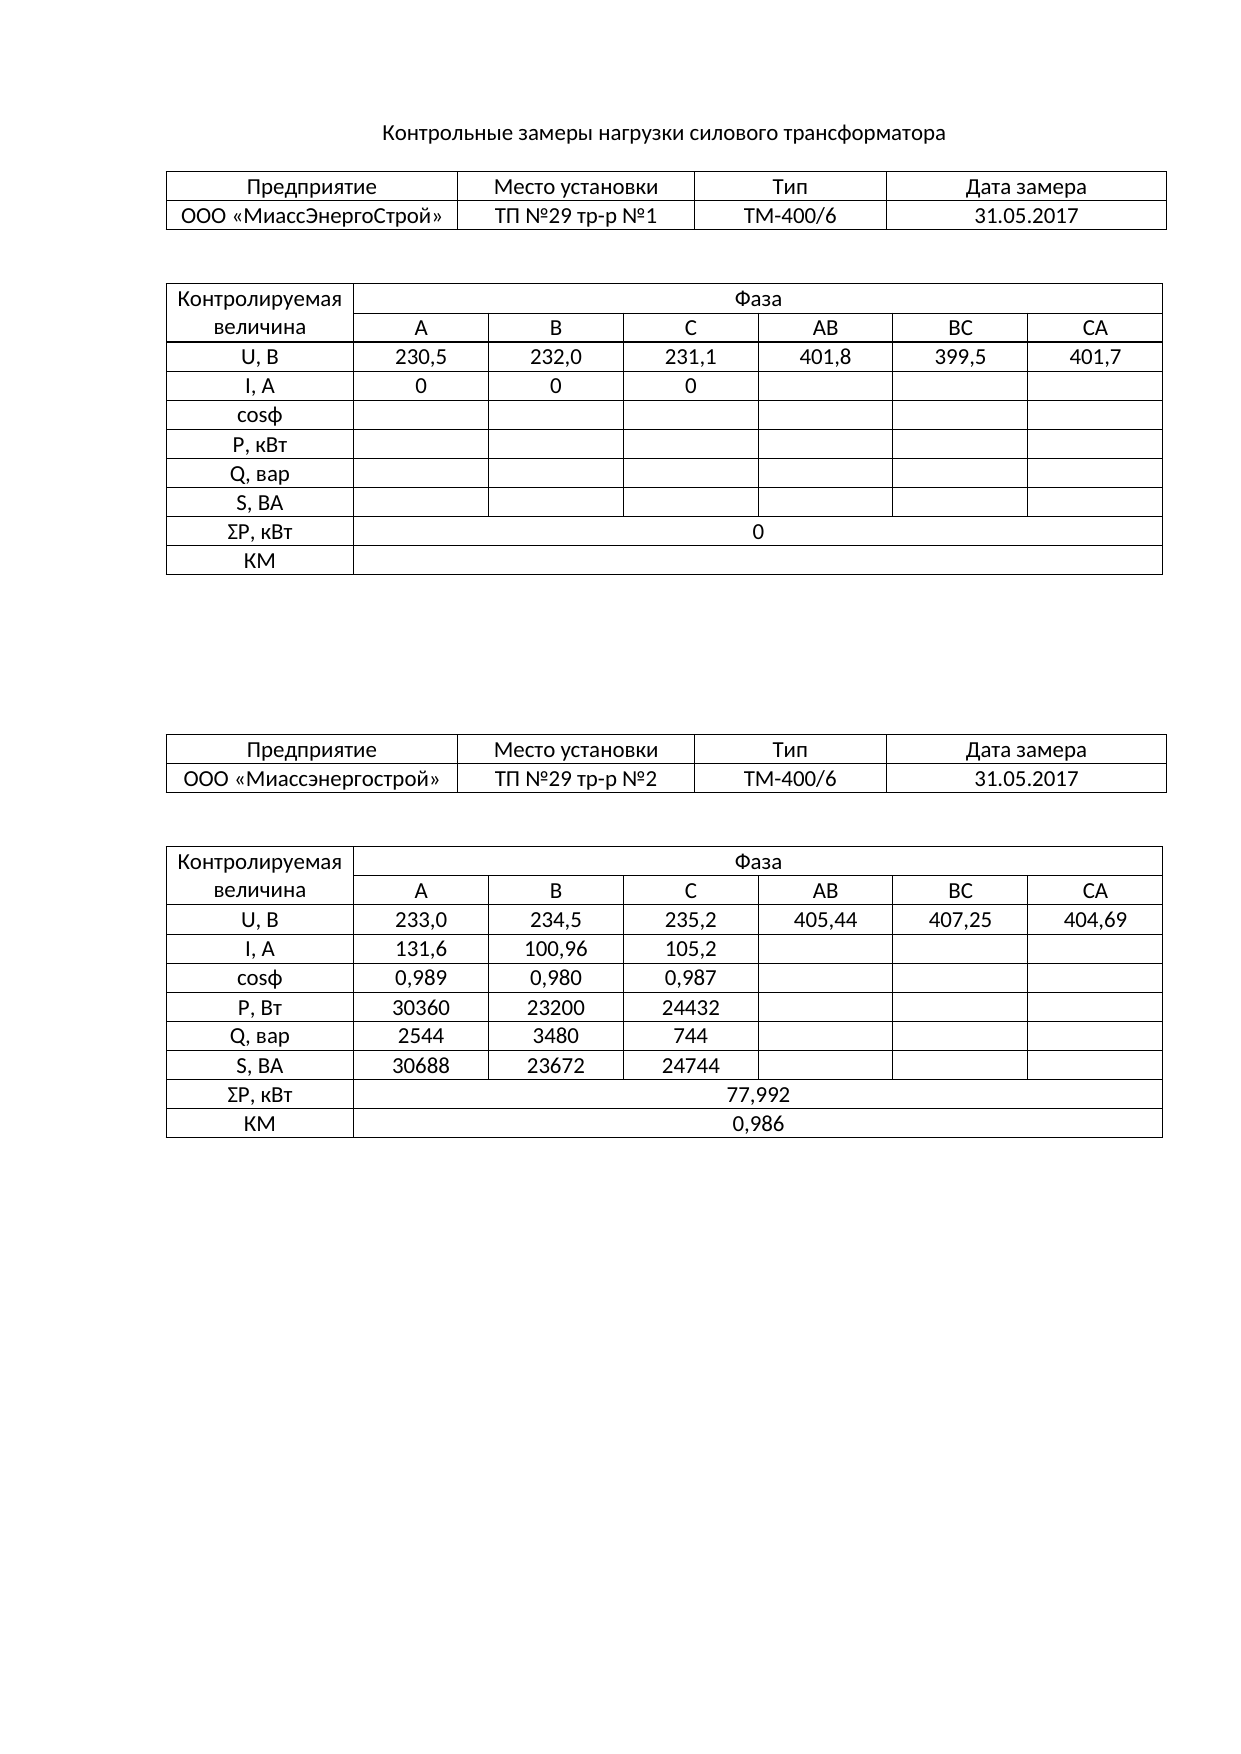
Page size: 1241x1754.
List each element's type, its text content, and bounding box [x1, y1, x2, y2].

table_cell I, А [167, 935, 353, 962]
table_cell 405,44 [759, 905, 892, 933]
table_cell ВС [893, 876, 1027, 904]
table_cell 744 [624, 1022, 758, 1050]
table_cell [1028, 372, 1162, 399]
table_cell [624, 430, 758, 458]
table_cell 399,5 [893, 343, 1027, 371]
table_cell СА [1028, 314, 1162, 341]
table_cell [759, 372, 892, 399]
table_cell 235,2 [624, 905, 758, 933]
table_header Тип [695, 172, 886, 200]
table_cell 401,8 [759, 343, 892, 371]
table_cell 404,69 [1028, 905, 1162, 933]
table_cell [759, 993, 892, 1021]
table_cell [893, 1022, 1027, 1050]
table_cell [893, 459, 1027, 487]
table_cell [489, 488, 623, 516]
table_cell [893, 935, 1027, 962]
table_cell [759, 964, 892, 992]
table_cell [759, 1022, 892, 1050]
table_cell КМ [167, 1109, 353, 1137]
table_cell [1028, 430, 1162, 458]
table_cell 3480 [489, 1022, 623, 1050]
table_cell [1028, 401, 1162, 429]
table_cell КМ [167, 546, 353, 574]
table_cell 0,980 [489, 964, 623, 992]
table_cell [624, 459, 758, 487]
table_cell 24432 [624, 993, 758, 1021]
table_cell 131,6 [354, 935, 488, 962]
table_cell 30688 [354, 1051, 488, 1079]
table_cell АВ [759, 876, 892, 904]
text Контрольные замеры нагрузки силового трансформатора [177, 118, 1152, 146]
table_cell С [624, 876, 758, 904]
table_cell 2544 [354, 1022, 488, 1050]
table_cell [893, 488, 1027, 516]
table_cell [759, 488, 892, 516]
table_cell [489, 459, 623, 487]
table_cell [354, 430, 488, 458]
table_header Место установки [458, 172, 694, 200]
table_cell I, А [167, 372, 353, 399]
table_header Дата замера [887, 735, 1166, 763]
table_cell 24744 [624, 1051, 758, 1079]
table_cell А [354, 314, 488, 341]
table_cell Р, Вт [167, 993, 353, 1021]
table_cell 31.05.2017 [887, 764, 1166, 792]
table_cell А [354, 876, 488, 904]
table_cell [759, 430, 892, 458]
table_cell [1028, 459, 1162, 487]
table_cell 0,989 [354, 964, 488, 992]
table_cell В [489, 314, 623, 341]
table_cell ТП №29 тр-р №1 [458, 201, 694, 229]
table_cell [354, 488, 488, 516]
table_cell 234,5 [489, 905, 623, 933]
table_cell U, В [167, 343, 353, 371]
table_cell [759, 459, 892, 487]
table_cell cosϕ [167, 964, 353, 992]
table_cell 0 [354, 372, 488, 399]
table_cell ТП №29 тр-р №2 [458, 764, 694, 792]
table_cell 105,2 [624, 935, 758, 962]
table_header Предприятие [167, 735, 457, 763]
table_cell S, ВА [167, 1051, 353, 1079]
table_cell 0 [624, 372, 758, 399]
table_cell Q, вар [167, 459, 353, 487]
table_cell 233,0 [354, 905, 488, 933]
table_cell [893, 372, 1027, 399]
table_cell ООО «МиассЭнергоСтрой» [167, 201, 457, 229]
table_cell 230,5 [354, 343, 488, 371]
table_cell ΣР, кВт [167, 1080, 353, 1108]
table_cell [893, 993, 1027, 1021]
table_header Контролируемая величина [167, 847, 353, 904]
table_cell 77,992 [354, 1080, 1162, 1108]
table_cell [1028, 964, 1162, 992]
table_cell [1028, 1022, 1162, 1050]
table_cell ТМ-400/6 [695, 201, 886, 229]
table_cell U, В [167, 905, 353, 933]
table_cell [1028, 488, 1162, 516]
table_cell 30360 [354, 993, 488, 1021]
table_cell 0 [489, 372, 623, 399]
table_cell [354, 401, 488, 429]
table_cell Р, кВт [167, 430, 353, 458]
table_cell 401,7 [1028, 343, 1162, 371]
table_cell 0,986 [354, 1109, 1162, 1137]
table_cell [354, 546, 1162, 574]
table_cell ΣР, кВт [167, 517, 353, 545]
table_cell [489, 430, 623, 458]
table_cell [893, 1051, 1027, 1079]
table_cell [624, 488, 758, 516]
table_cell [1028, 935, 1162, 962]
table_cell ТМ-400/6 [695, 764, 886, 792]
table_cell В [489, 876, 623, 904]
table_cell [1028, 1051, 1162, 1079]
table_cell 407,25 [893, 905, 1027, 933]
table_header Тип [695, 735, 886, 763]
table_header Место установки [458, 735, 694, 763]
table_header Контролируемая величина [167, 284, 353, 341]
table_cell СА [1028, 876, 1162, 904]
table_cell АВ [759, 314, 892, 341]
table_cell 232,0 [489, 343, 623, 371]
table_cell cosϕ [167, 401, 353, 429]
table_cell [893, 401, 1027, 429]
table_cell ВС [893, 314, 1027, 341]
table_cell S, ВА [167, 488, 353, 516]
table_cell [759, 1051, 892, 1079]
table_cell 231,1 [624, 343, 758, 371]
table_cell Q, вар [167, 1022, 353, 1050]
table_header Предприятие [167, 172, 457, 200]
table_cell [1028, 993, 1162, 1021]
table_cell 0 [354, 517, 1162, 545]
table_cell [893, 430, 1027, 458]
table_cell [624, 401, 758, 429]
table_cell 23672 [489, 1051, 623, 1079]
table_header Фаза [354, 847, 1162, 875]
table_cell [893, 964, 1027, 992]
table_header Дата замера [887, 172, 1166, 200]
table_cell [489, 401, 623, 429]
table_cell 0,987 [624, 964, 758, 992]
table_cell 31.05.2017 [887, 201, 1166, 229]
table_cell [354, 459, 488, 487]
table_cell [759, 935, 892, 962]
table_cell ООО «Миассэнергострой» [167, 764, 457, 792]
table_cell 23200 [489, 993, 623, 1021]
table_cell 100,96 [489, 935, 623, 962]
table_cell С [624, 314, 758, 341]
table_cell [759, 401, 892, 429]
table_header Фаза [354, 284, 1162, 312]
